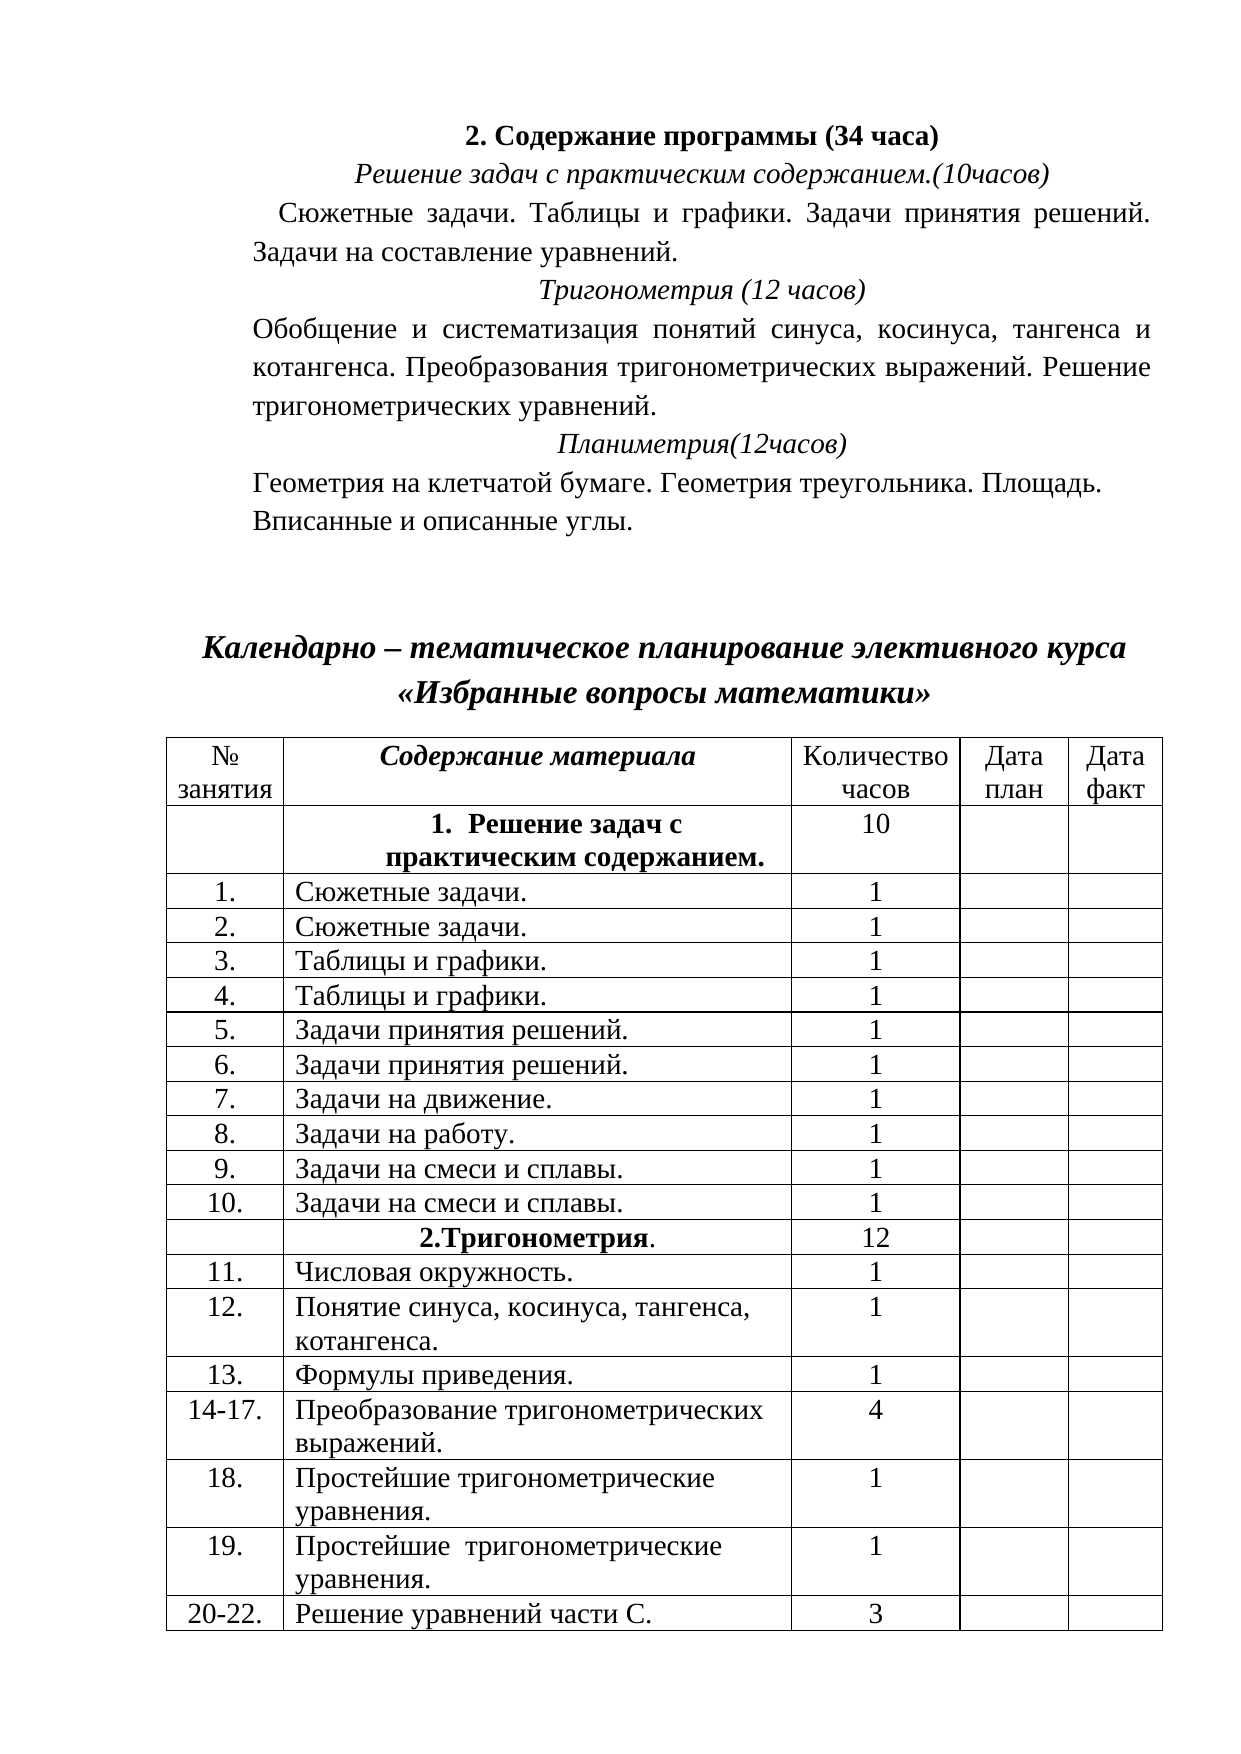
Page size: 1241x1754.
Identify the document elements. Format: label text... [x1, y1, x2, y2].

table_cell 14-17. [167, 1392, 283, 1459]
table_cell [961, 1116, 1068, 1150]
table_cell [961, 1082, 1068, 1115]
table_header Содержание материала [284, 738, 791, 805]
table_cell [1069, 978, 1162, 1011]
table_cell [1069, 1255, 1162, 1288]
table_cell 1 [792, 1185, 959, 1219]
table_cell 1 [792, 1357, 959, 1391]
table_cell [961, 1392, 1068, 1459]
table_cell [961, 1220, 1068, 1253]
list Тригонометрия (12 часов) [252, 272, 1152, 306]
table_header Дата факт [1069, 738, 1162, 805]
table_cell 5. [167, 1013, 283, 1046]
table_cell Сюжетные задачи. [284, 909, 791, 942]
table_cell [1069, 874, 1162, 908]
table_cell Сюжетные задачи. [284, 874, 791, 908]
table_header Количество часов [792, 738, 959, 805]
table_cell 4 [792, 1392, 959, 1459]
table_cell Задачи на смеси и сплавы. [284, 1151, 791, 1184]
table_cell 10 [792, 806, 959, 873]
table_cell 1 [792, 1255, 959, 1288]
table_cell [1069, 1013, 1162, 1046]
table_cell Задачи принятия решений. [284, 1013, 791, 1046]
table_cell 1 [792, 978, 959, 1011]
table_cell 1 [792, 1528, 959, 1595]
table_cell [961, 909, 1068, 942]
table_cell [1069, 1460, 1162, 1527]
table_cell Задачи принятия решений. [284, 1047, 791, 1081]
table_cell [961, 943, 1068, 977]
table_cell 1 [792, 1013, 959, 1046]
table_cell Задачи на движение. [284, 1082, 791, 1115]
table_cell 20-22. [167, 1596, 283, 1630]
table_cell [1069, 1528, 1162, 1595]
table_cell 19. [167, 1528, 283, 1595]
table_cell 1 [792, 909, 959, 942]
table_cell [1069, 1392, 1162, 1459]
table_cell [1069, 1082, 1162, 1115]
table_cell [1069, 943, 1162, 977]
table_cell [1069, 1116, 1162, 1150]
table_cell 1. [167, 874, 283, 908]
table_cell [961, 1151, 1068, 1184]
table_cell 12. [167, 1289, 283, 1356]
table_cell 7. [167, 1082, 283, 1115]
table_cell [961, 1460, 1068, 1527]
table_cell 1 [792, 1460, 959, 1527]
table_cell Таблицы и графики. [284, 943, 791, 977]
table_cell [1069, 909, 1162, 942]
list Геометрия на клетчатой бумаге. Геометрия треугольника. Площадь. Вписанные и описанные углы. [252, 465, 1152, 537]
table_cell [1069, 1047, 1162, 1081]
table_cell [1069, 806, 1162, 873]
table_cell [961, 1289, 1068, 1356]
list Сюжетные задачи. Таблицы и графики. Задачи принятия решений. Задачи на составление уравнений. [252, 195, 1152, 267]
table_cell Числовая окружность. [284, 1255, 791, 1288]
table_cell 1 [792, 874, 959, 908]
table_cell [961, 874, 1068, 908]
table_cell [961, 1528, 1068, 1595]
table_cell 1 [792, 1289, 959, 1356]
table_cell [961, 806, 1068, 873]
table_cell 2. [167, 909, 283, 942]
table_cell [961, 1255, 1068, 1288]
table_cell Простейшие тригонометрические уравнения. [284, 1460, 791, 1527]
table_cell 18. [167, 1460, 283, 1527]
table_cell 11. [167, 1255, 283, 1288]
table_cell 6. [167, 1047, 283, 1081]
table_cell [167, 806, 283, 873]
table_cell 12 [792, 1220, 959, 1253]
table_cell [961, 1596, 1068, 1630]
table_cell Таблицы и графики. [284, 978, 791, 1011]
table_cell 4. [167, 978, 283, 1011]
table_cell 13. [167, 1357, 283, 1391]
table_cell Задачи на работу. [284, 1116, 791, 1150]
table_cell 1 [792, 1047, 959, 1081]
table_cell Формулы приведения. [284, 1357, 791, 1391]
list Обобщение и систематизация понятий синуса, косинуса, тангенса и котангенса. Преобразования тригонометрических выражений. Решение тригонометрических уравнений. [252, 311, 1152, 421]
table_cell [961, 1357, 1068, 1391]
table_cell 1 [792, 1082, 959, 1115]
list Планиметрия(12часов) [252, 426, 1152, 460]
table_cell Решение задач с практическим содержанием. [284, 806, 791, 873]
table_cell [167, 1220, 283, 1253]
table_cell [1069, 1220, 1162, 1253]
table_cell Задачи на смеси и сплавы. [284, 1185, 791, 1219]
table_cell [1069, 1185, 1162, 1219]
table_cell [1069, 1596, 1162, 1630]
table_cell Простейшие тригонометрические уравнения. [284, 1528, 791, 1595]
table_cell [961, 1185, 1068, 1219]
table_cell [961, 978, 1068, 1011]
table_cell [961, 1013, 1068, 1046]
table_cell 9. [167, 1151, 283, 1184]
table_cell Преобразование тригонометрических выражений. [284, 1392, 791, 1459]
table_cell 3. [167, 943, 283, 977]
table_cell Понятие синуса, косинуса, тангенса, котангенса. [284, 1289, 791, 1356]
text Календарно – тематическое планирование элективного курса «Избранные вопросы математики» [177, 628, 1152, 710]
table_header Дата план [961, 738, 1068, 805]
table_cell 3 [792, 1596, 959, 1630]
table_cell [1069, 1289, 1162, 1356]
table_cell 10. [167, 1185, 283, 1219]
table_cell Решение уравнений части С. [284, 1596, 791, 1630]
table_cell [961, 1047, 1068, 1081]
table_cell 2.Тригонометрия. [284, 1220, 791, 1253]
table_cell 1 [792, 943, 959, 977]
table_cell 1 [792, 1151, 959, 1184]
table_cell [1069, 1151, 1162, 1184]
list Решение задач с практическим содержанием.(10часов) [252, 157, 1152, 190]
table_header № занятия [167, 738, 283, 805]
table_cell 1 [792, 1116, 959, 1150]
table_cell 8. [167, 1116, 283, 1150]
list 2. Содержание программы (34 часа) [252, 118, 1152, 152]
table_cell [1069, 1357, 1162, 1391]
